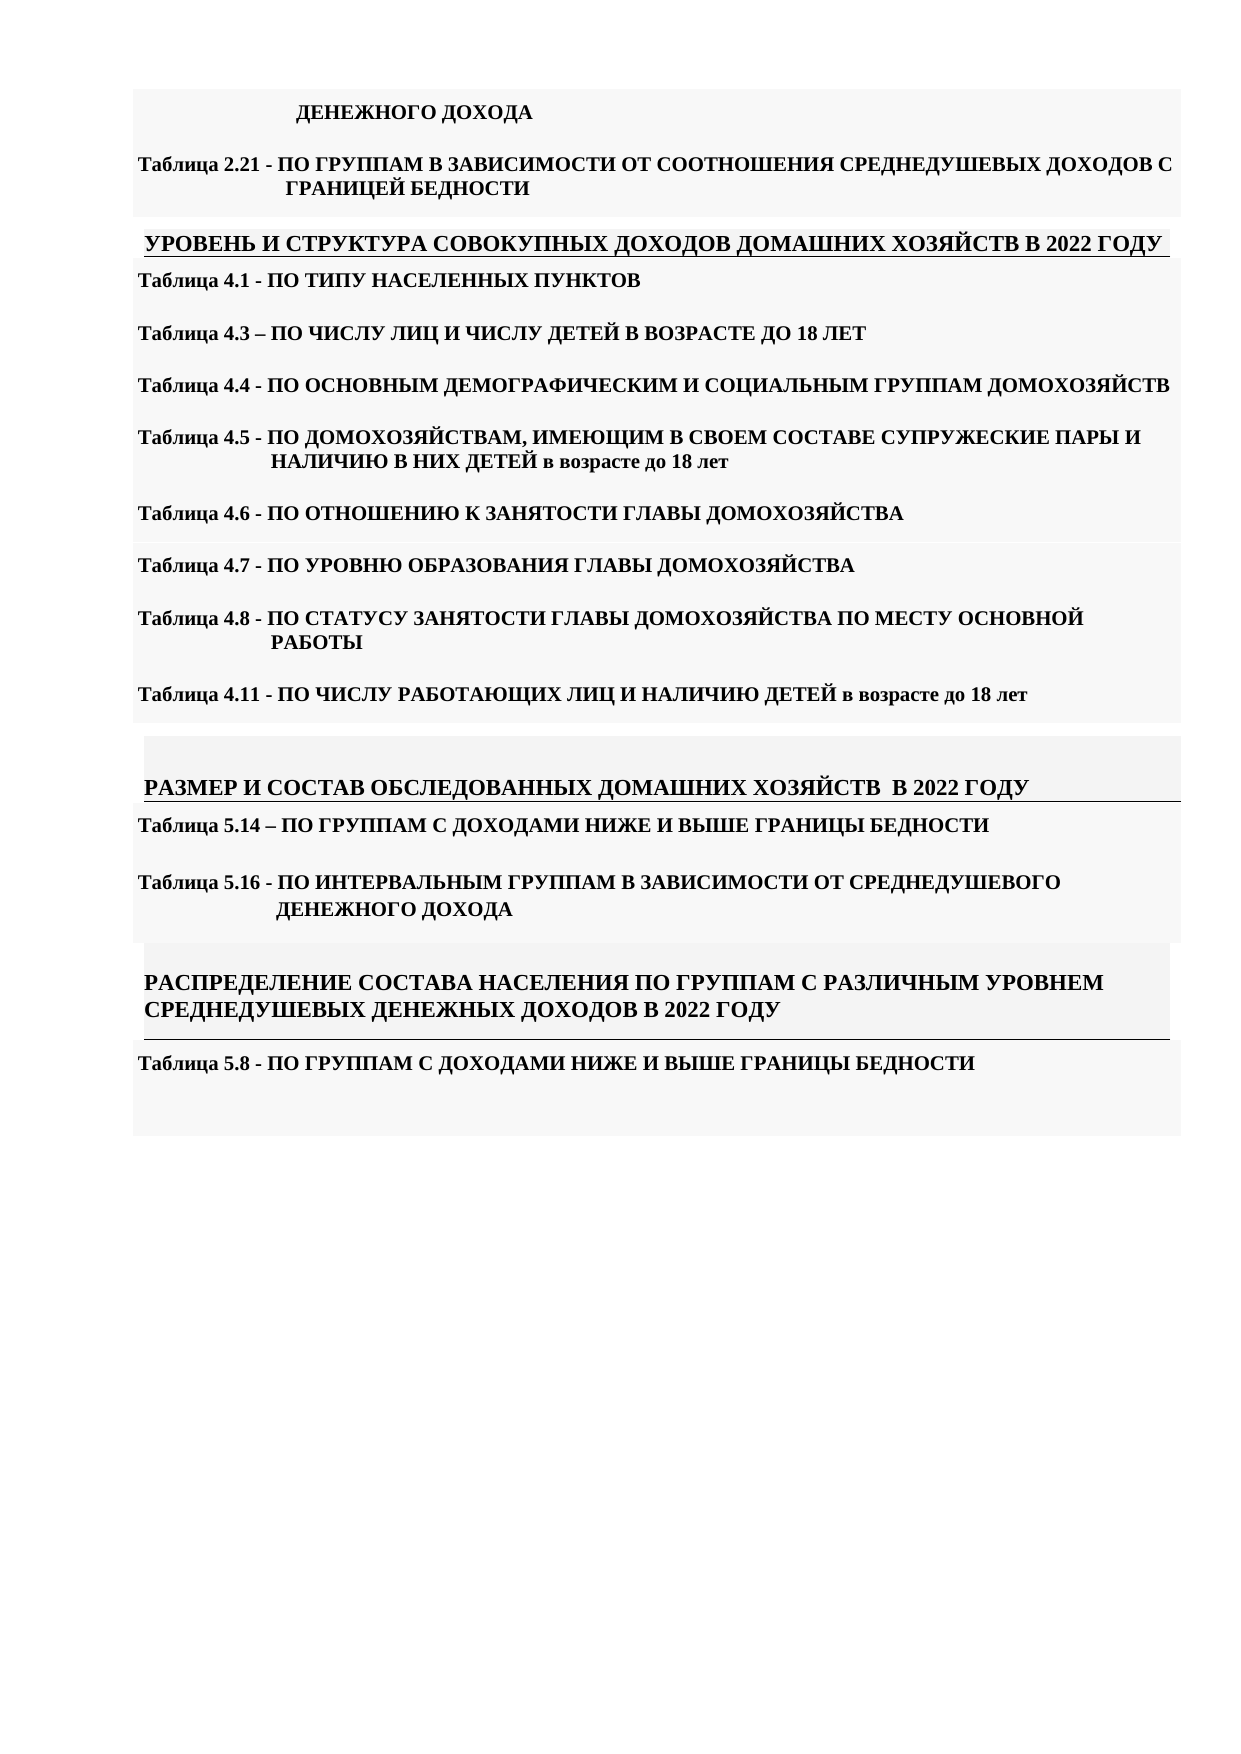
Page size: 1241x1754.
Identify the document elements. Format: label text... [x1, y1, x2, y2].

table_cell Таблица 4.3 – ПО ЧИСЛУ ЛИЦ И ЧИСЛУ ДЕТЕЙ В ВОЗРАСТЕ ДО 18 ЛЕТ [133, 310, 1181, 362]
table_cell Таблица 5.16 - ПО ИНТЕРВАЛЬНЫМ ГРУППАМ В ЗАВИСИМОСТИ ОТ СРЕДНЕДУШЕВОГО ДЕНЕЖНОГО ДОХОДА [133, 859, 1181, 943]
table_header Таблица 4.1 - ПО ТИПУ НАСЕЛЕННЫХ ПУНКТОВ [133, 258, 1181, 310]
text УРОВЕНЬ И СТРУКТУРА СОВОКУПНЫХ ДОХОДОВ ДОМАШНИХ ХОЗЯЙСТВ В 2022 ГОДУ [144, 229, 1170, 256]
table_cell Таблица 4.7 - ПО УРОВНЮ ОБРАЗОВАНИЯ ГЛАВЫ ДОМОХОЗЯЙСТВА [133, 543, 1181, 595]
table_header Таблица 5.14 – ПО ГРУППАМ С ДОХОДАМИ НИЖЕ И ВЫШЕ ГРАНИЦЫ БЕДНОСТИ [133, 803, 1181, 859]
table_cell Таблица 4.6 - ПО ОТНОШЕНИЮ К ЗАНЯТОСТИ ГЛАВЫ ДОМОХОЗЯЙСТВА [133, 490, 1181, 542]
table_cell Таблица 4.5 - ПО ДОМОХОЗЯЙСТВАМ, ИМЕЮЩИМ В СВОЕМ СОСТАВЕ СУПРУЖЕСКИЕ ПАРЫ И НАЛИЧИЮ В НИХ ДЕТЕЙ в возрасте до 18 лет [133, 414, 1181, 490]
table_cell Таблица 4.4 - ПО ОСНОВНЫМ ДЕМОГРАФИЧЕСКИМ И СОЦИАЛЬНЫМ ГРУППАМ ДОМОХОЗЯЙСТВ [133, 362, 1181, 414]
subtitle РАСПРЕДЕЛЕНИЕ СОСТАВА НАСЕЛЕНИЯ ПО ГРУППАМ С РАЗЛИЧНЫМ УРОВНЕМ СРЕДНЕДУШЕВЫХ ДЕНЕЖНЫХ ДОХОДОВ В 2022 ГОДУ [144, 969, 1170, 1039]
table_cell Таблица 2.21 - ПО ГРУППАМ В ЗАВИСИМОСТИ ОТ СООТНОШЕНИЯ СРЕДНЕДУШЕВЫХ ДОХОДОВ С ГРАНИЦЕЙ БЕДНОСТИ [133, 141, 1181, 217]
table_cell Таблица 4.8 - ПО СТАТУСУ ЗАНЯТОСТИ ГЛАВЫ ДОМОХОЗЯЙСТВА ПО МЕСТУ ОСНОВНОЙ РАБОТЫ [133, 595, 1181, 671]
table_cell Таблица 4.11 - ПО ЧИСЛУ РАБОТАЮЩИХ ЛИЦ И НАЛИЧИЮ ДЕТЕЙ в возрасте до 18 лет [133, 671, 1181, 723]
text РАЗМЕР И СОСТАВ ОБСЛЕДОВАННЫХ ДОМАШНИХ ХОЗЯЙСТВ В 2022 ГОДУ [144, 774, 1181, 801]
table_header Таблица 5.8 - ПО ГРУППАМ С ДОХОДАМИ НИЖЕ И ВЫШЕ ГРАНИЦЫ БЕДНОСТИ [133, 1040, 1181, 1136]
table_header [133, 89, 1181, 141]
